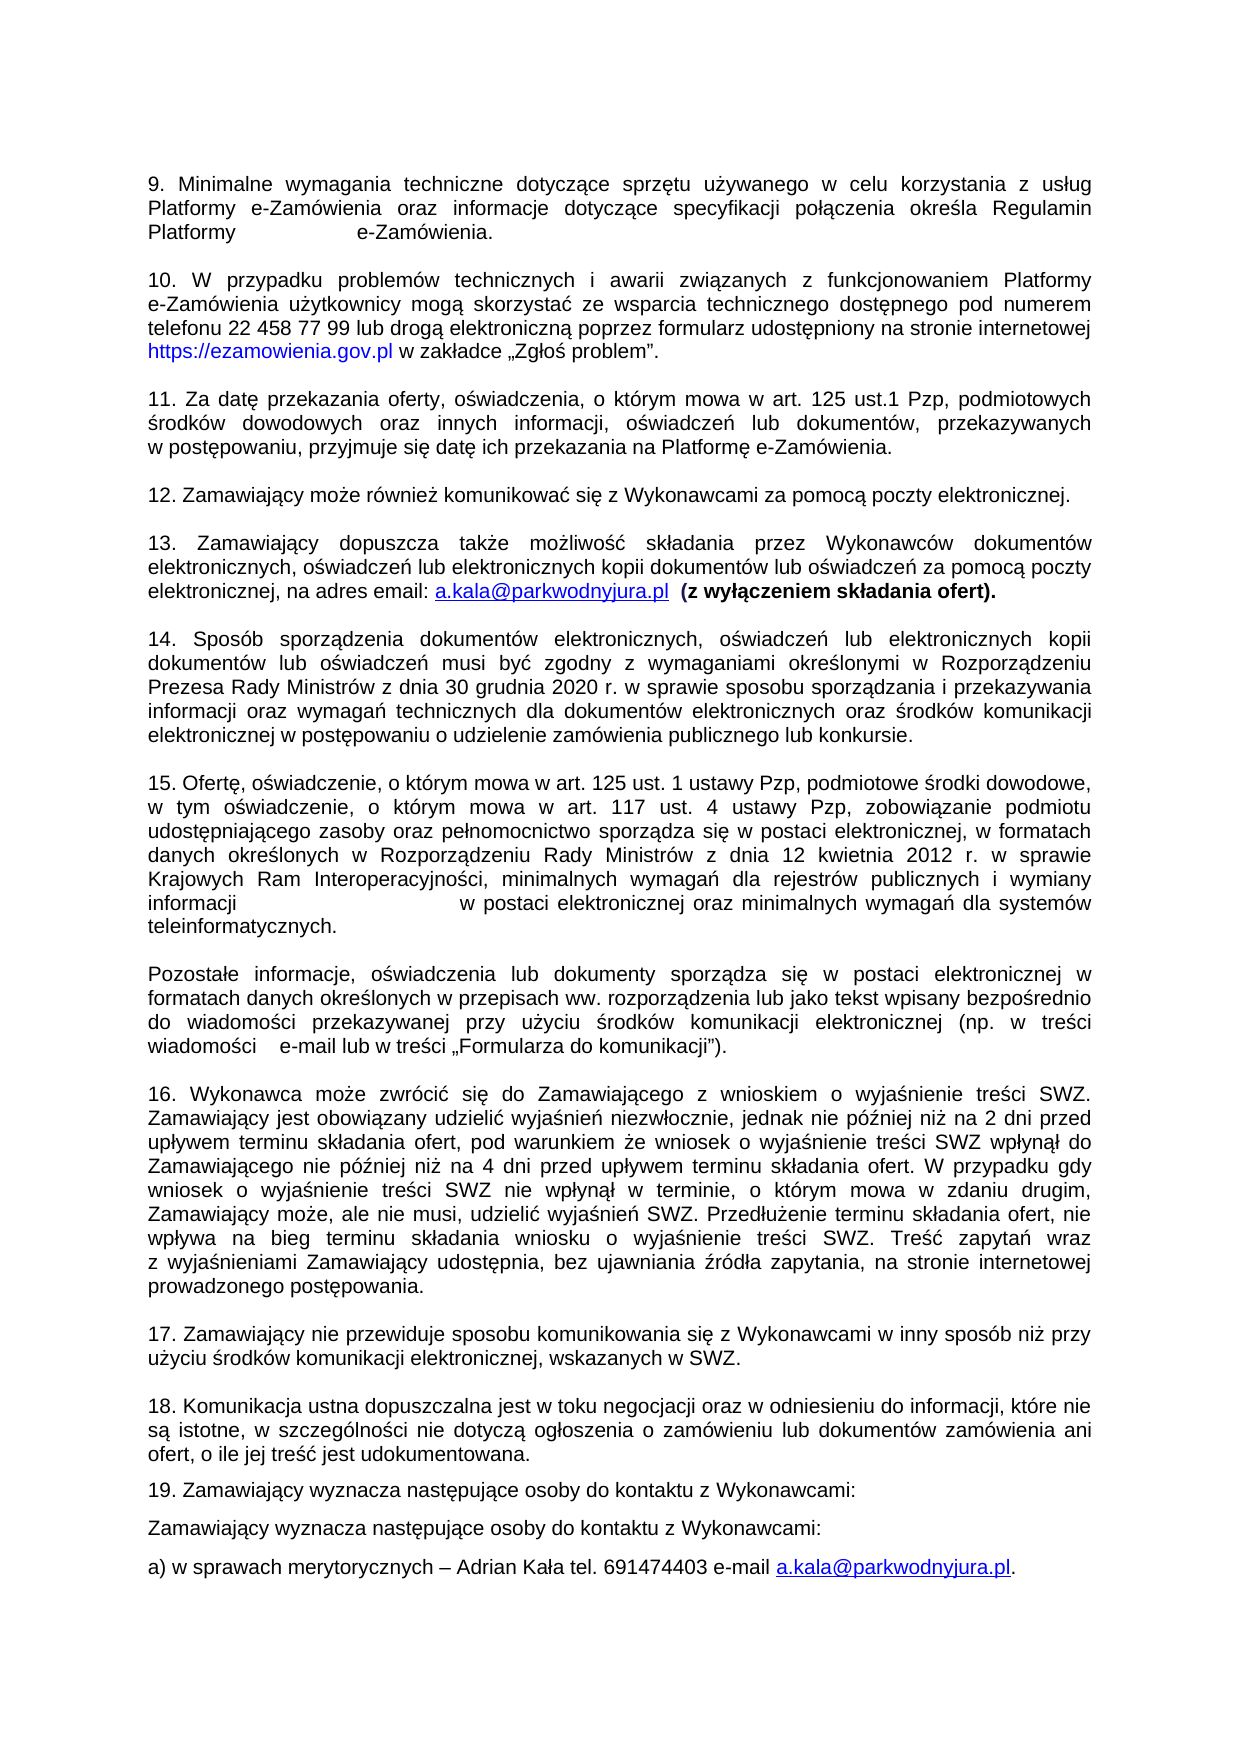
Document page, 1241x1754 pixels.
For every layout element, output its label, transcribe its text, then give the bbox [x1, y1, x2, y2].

text 19. Zamawiający wyznacza następujące osoby do kontaktu z Wykonawcami: [148, 1478, 1093, 1502]
text a) w sprawach merytorycznych – Adrian Kała tel. 691474403 e-mail a.kala@parkwodnyjura.pl. [148, 1554, 1093, 1578]
text Zamawiający wyznacza następujące osoby do kontaktu z Wykonawcami: [148, 1516, 1093, 1540]
text Pozostałe informacje, oświadczenia lub dokumenty sporządza się w postaci elektronicznej w formatach danych określonych w przepisach ww. rozporządzenia lub jako tekst wpisany bezpośrednio do wiadomości przekazywanej przy użyciu środków komunikacji elektronicznej (np. w treści wiadomości e-mail lub w treści „Formularza do komunikacji”). [148, 962, 1093, 1058]
text 10. W przypadku problemów technicznych i awarii związanych z funkcjonowaniem Platformy e-Zamówienia użytkownicy mogą skorzystać ze wsparcia technicznego dostępnego pod numerem telefonu 22 458 77 99 lub drogą elektroniczną poprzez formularz udostępniony na stronie internetowej https://ezamowienia.gov.pl w zakładce „Zgłoś problem”. [148, 267, 1093, 363]
text 14. Sposób sporządzenia dokumentów elektronicznych, oświadczeń lub elektronicznych kopii dokumentów lub oświadczeń musi być zgodny z wymaganiami określonymi w Rozporządzeniu Prezesa Rady Ministrów z dnia 30 grudnia 2020 r. w sprawie sposobu sporządzania i przekazywania informacji oraz wymagań technicznych dla dokumentów elektronicznych oraz środków komunikacji elektronicznej w postępowaniu o udzielenie zamówienia publicznego lub konkursie. [148, 627, 1093, 747]
text 17. Zamawiający nie przewiduje sposobu komunikowania się z Wykonawcami w inny sposób niż przy użyciu środków komunikacji elektronicznej, wskazanych w SWZ. [148, 1322, 1093, 1369]
text 9. Minimalne wymagania techniczne dotyczące sprzętu używanego w celu korzystania z usług Platformy e-Zamówienia oraz informacje dotyczące specyfikacji połączenia określa Regulamin Platformy e-Zamówienia. [148, 172, 1093, 243]
text 12. Zamawiający może również komunikować się z Wykonawcami za pomocą poczty elektronicznej. [148, 483, 1093, 507]
text 11. Za datę przekazania oferty, oświadczenia, o którym mowa w art. 125 ust.1 Pzp, podmiotowych środków dowodowych oraz innych informacji, oświadczeń lub dokumentów, przekazywanych w postępowaniu, przyjmuje się datę ich przekazania na Platformę e-Zamówienia. [148, 387, 1093, 459]
text 16. Wykonawca może zwrócić się do Zamawiającego z wnioskiem o wyjaśnienie treści SWZ. Zamawiający jest obowiązany udzielić wyjaśnień niezwłocznie, jednak nie później niż na 2 dni przed upływem terminu składania ofert, pod warunkiem że wniosek o wyjaśnienie treści SWZ wpłynął do Zamawiającego nie później niż na 4 dni przed upływem terminu składania ofert. W przypadku gdy wniosek o wyjaśnienie treści SWZ nie wpłynął w terminie, o którym mowa w zdaniu drugim, Zamawiający może, ale nie musi, udzielić wyjaśnień SWZ. Przedłużenie terminu składania ofert, nie wpływa na bieg terminu składania wniosku o wyjaśnienie treści SWZ. Treść zapytań wraz z wyjaśnieniami Zamawiający udostępnia, bez ujawniania źródła zapytania, na stronie internetowej prowadzonego postępowania. [148, 1082, 1093, 1298]
text 18. Komunikacja ustna dopuszczalna jest w toku negocjacji oraz w odniesieniu do informacji, które nie są istotne, w szczególności nie dotyczą ogłoszenia o zamówieniu lub dokumentów zamówienia ani ofert, o ile jej treść jest udokumentowana. [148, 1393, 1093, 1465]
text 13. Zamawiający dopuszcza także możliwość składania przez Wykonawców dokumentów elektronicznych, oświadczeń lub elektronicznych kopii dokumentów lub oświadczeń za pomocą poczty elektronicznej, na adres email: a.kala@parkwodnyjura.pl (z wyłączeniem składania ofert). [148, 531, 1093, 603]
text 15. Ofertę, oświadczenie, o którym mowa w art. 125 ust. 1 ustawy Pzp, podmiotowe środki dowodowe, w tym oświadczenie, o którym mowa w art. 117 ust. 4 ustawy Pzp, zobowiązanie podmiotu udostępniającego zasoby oraz pełnomocnictwo sporządza się w postaci elektronicznej, w formatach danych określonych w Rozporządzeniu Rady Ministrów z dnia 12 kwietnia 2012 r. w sprawie Krajowych Ram Interoperacyjności, minimalnych wymagań dla rejestrów publicznych i wymiany informacji w postaci elektronicznej oraz minimalnych wymagań dla systemów teleinformatycznych. [148, 771, 1093, 938]
